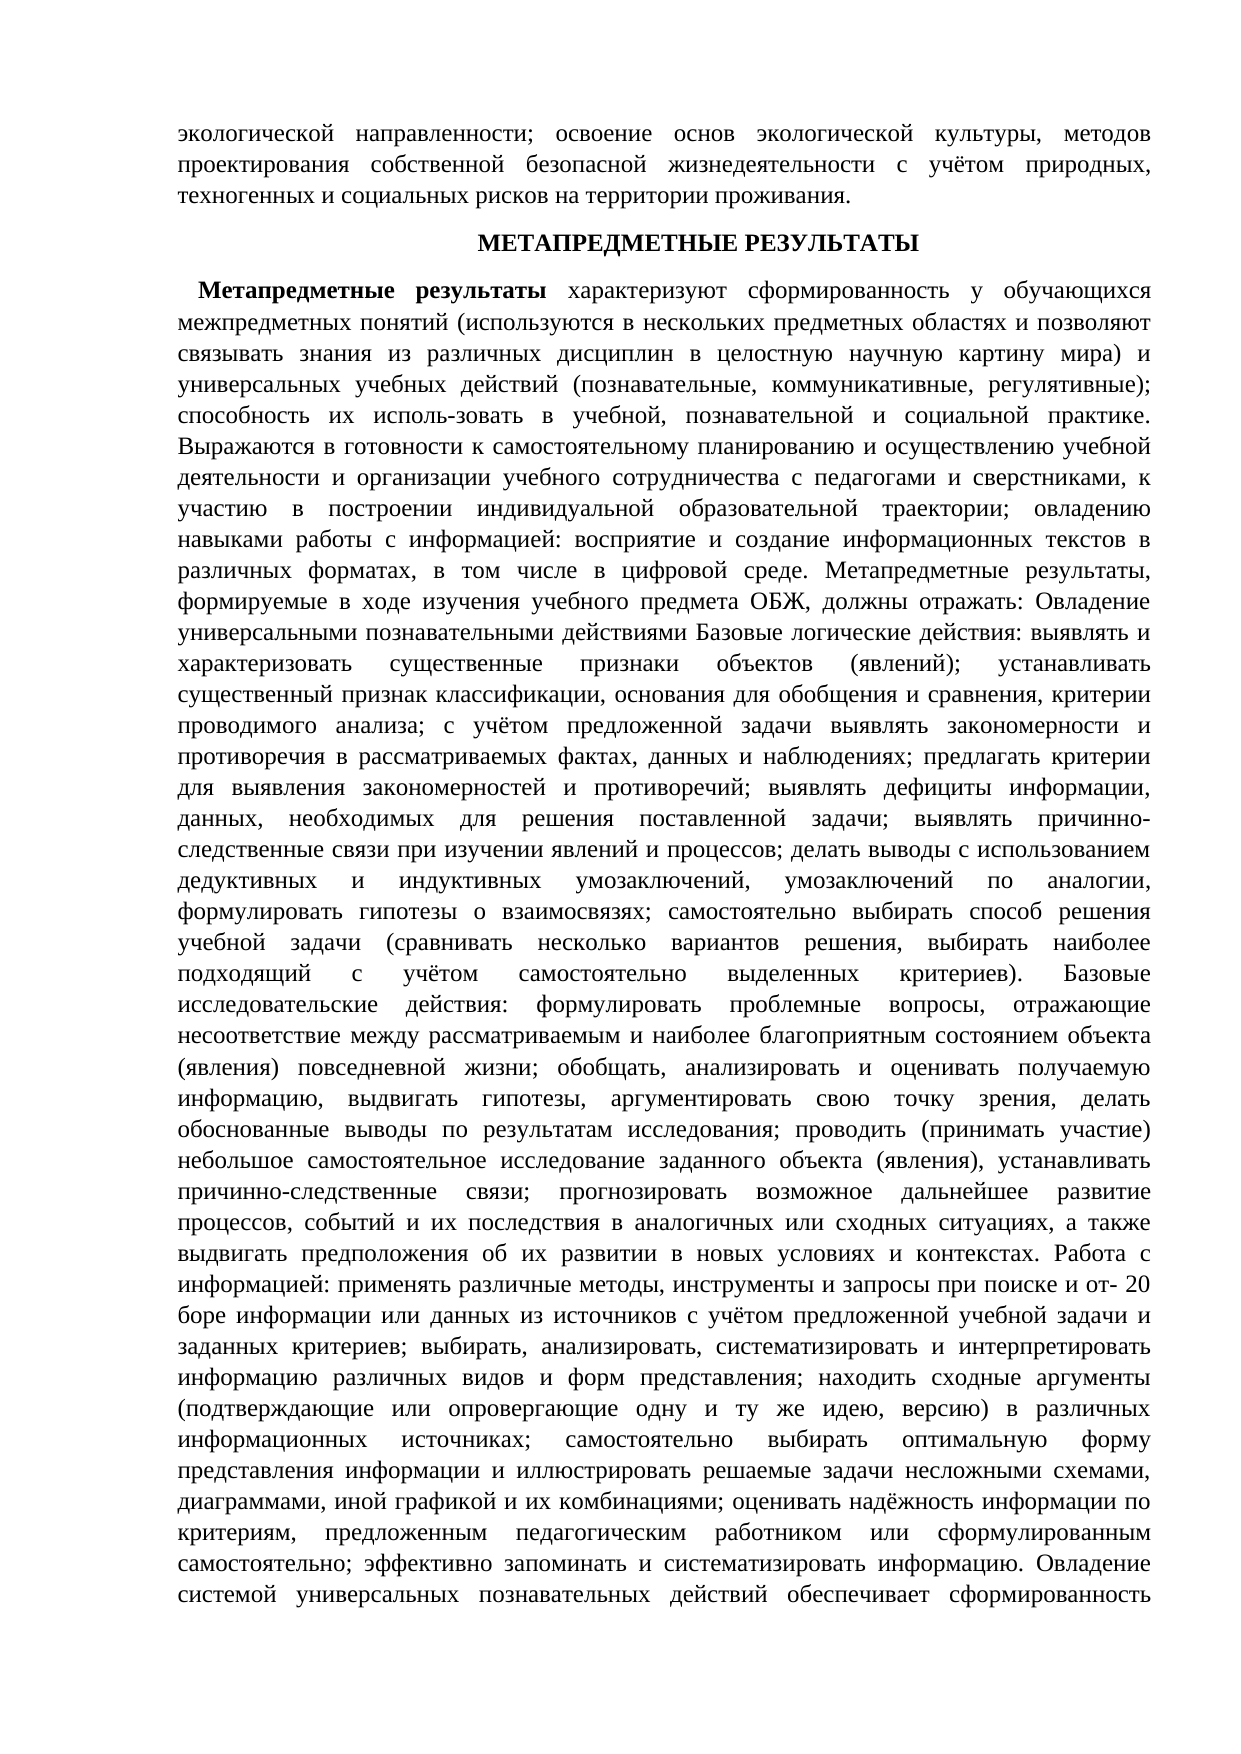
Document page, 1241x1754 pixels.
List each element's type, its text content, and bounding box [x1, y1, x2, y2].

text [177, 118, 1152, 209]
text МЕТАПРЕДМЕТНЫЕ РЕЗУЛЬТАТЫ [177, 228, 1152, 257]
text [177, 276, 1152, 1608]
